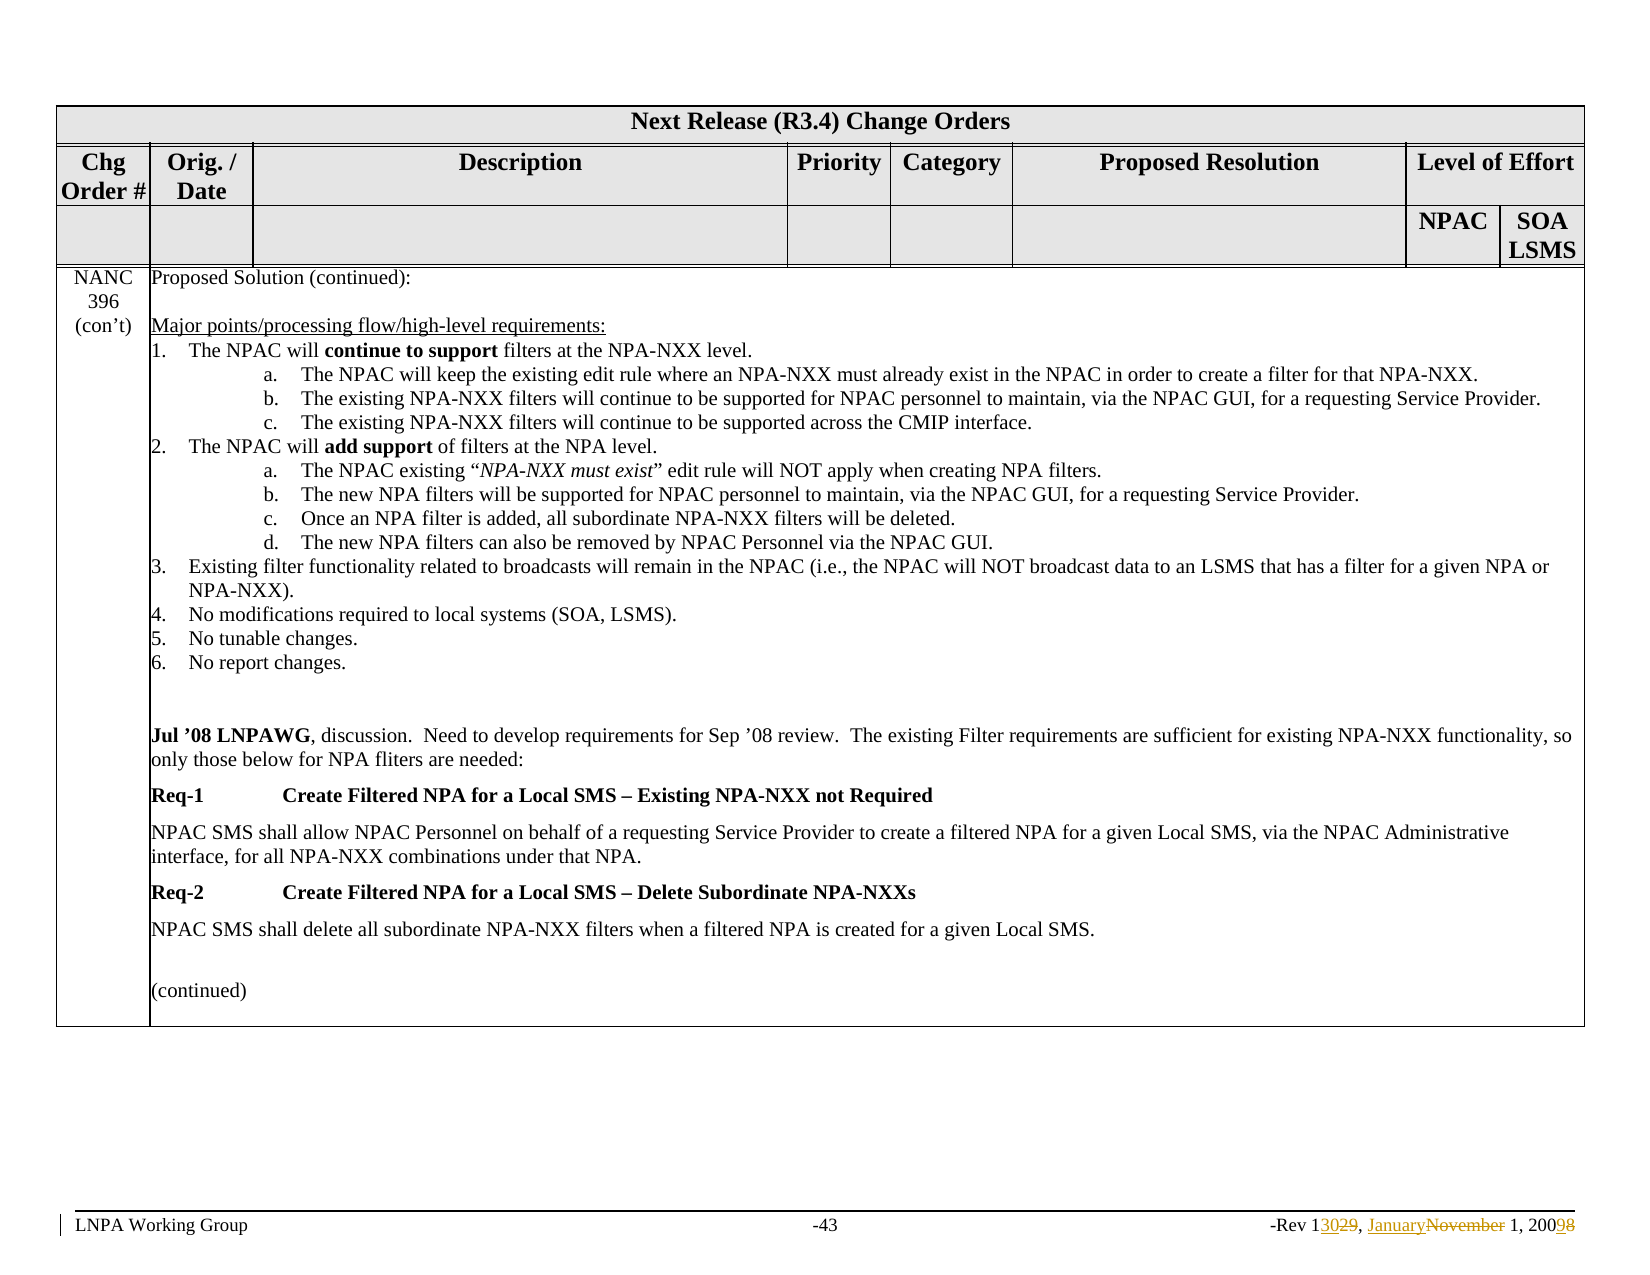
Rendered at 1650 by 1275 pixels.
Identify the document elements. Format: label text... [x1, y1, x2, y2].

table_cell Proposed Solution (continued): Major points/processing flow/high-level requirements: The NPAC will continue to support filters at the NPA-NXX level. The NPAC will keep the existing edit rule where an NPA-NXX must already exist in the NPAC in order to create a filter for that NPA-NXX. The existing NPA-NXX filters will continue to be supported for NPAC personnel to maintain, via the NPAC GUI, for a requesting Service Provider. The existing NPA-NXX filters will continue to be supported across the CMIP interface. The NPAC will add support of filters at the NPA level. The NPAC existing “NPA-NXX must exist” edit rule will NOT apply when creating NPA filters. The new NPA filters will be supported for NPAC personnel to maintain, via the NPAC GUI, for a requesting Service Provider. Once an NPA filter is added, all subordinate NPA-NXX filters will be deleted. The new NPA filters can also be removed by NPAC Personnel via the NPAC GUI. Existing filter functionality related to broadcasts will remain in the NPAC (i.e., the NPAC will NOT broadcast data to an LSMS that has a filter for a given NPA or NPA-NXX). No modifications required to local systems (SOA, LSMS). No tunable changes. No report changes. Jul ’08 LNPAWG, discussion. Need to develop requirements for Sep ’08 review. The existing Filter requirements are sufficient for existing NPA-NXX functionality, so only those below for NPA fliters are needed: Req-1 Create Filtered NPA for a Local SMS – Existing NPA-NXX not Required NPAC SMS shall allow NPAC Personnel on behalf of a requesting Service Provider to create a filtered NPA for a given Local SMS, via the NPAC Administrative interface, for all NPA-NXX combinations under that NPA. Req-2 Create Filtered NPA for a Local SMS – Delete Subordinate NPA-NXXs NPAC SMS shall delete all subordinate NPA-NXX filters when a filtered NPA is created for a given Local SMS. (continued) [151, 268, 1584, 1026]
table_cell Level of Effort [1407, 147, 1584, 205]
table_cell [788, 206, 890, 264]
table_cell SOA LSMS [1501, 206, 1584, 264]
table_cell [891, 206, 1012, 264]
table_cell NANC 396 (con’t) [57, 268, 149, 1026]
table_cell [1013, 206, 1405, 264]
table_cell Category [891, 147, 1012, 205]
table_cell Proposed Resolution [1013, 147, 1405, 205]
table_cell Description [254, 147, 787, 205]
table_cell [151, 206, 252, 264]
table_cell [57, 206, 149, 264]
table_cell Orig. / Date [151, 147, 252, 205]
table_cell Chg Order # [57, 147, 149, 205]
table_cell [254, 206, 787, 264]
table_cell NPAC [1407, 206, 1499, 264]
table_cell Priority [788, 147, 890, 205]
table_header Next Release (R3.4) Change Orders [57, 107, 1584, 142]
